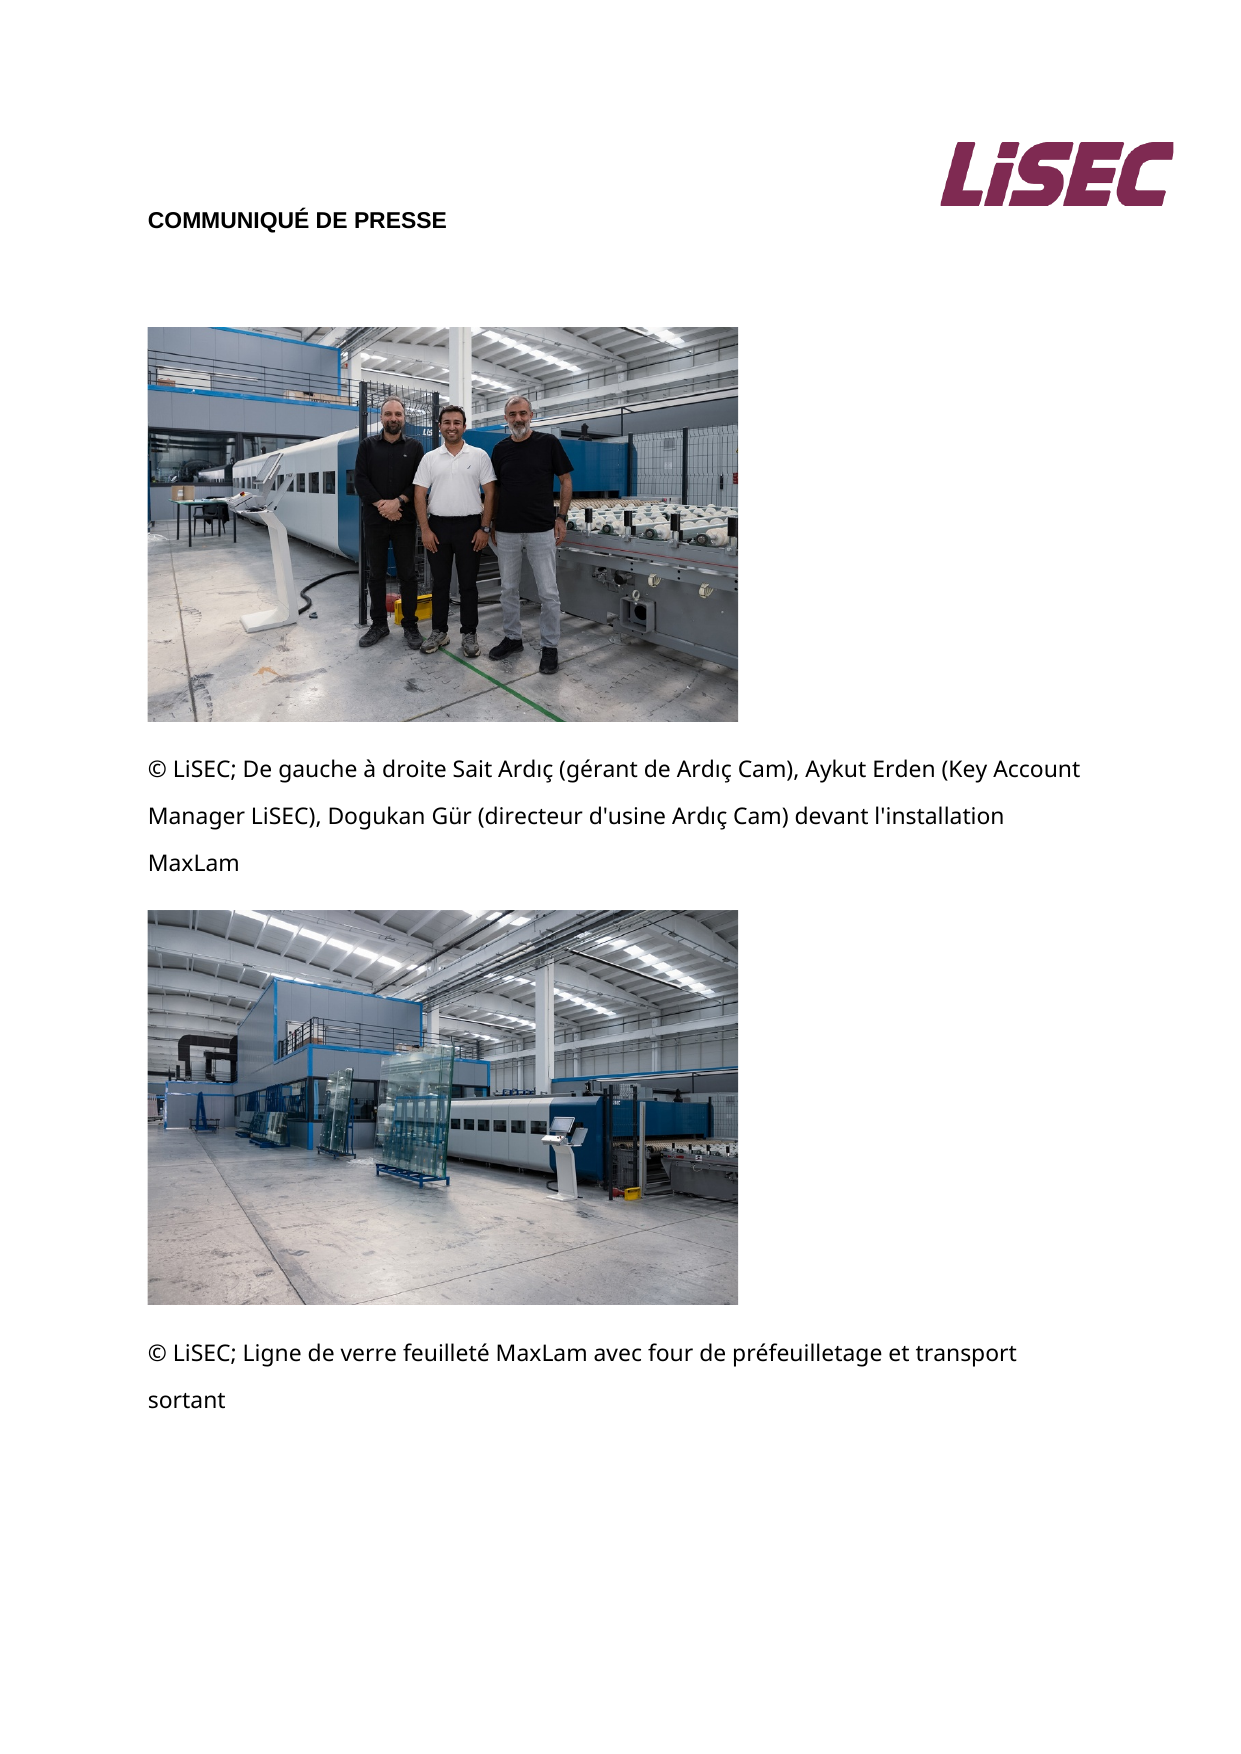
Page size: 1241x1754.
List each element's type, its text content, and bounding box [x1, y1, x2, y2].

text © LiSEC; De gauche à droite Sait Ardıç (gérant de Ardıç Cam), Aykut Erden (Key Account Manager LiSEC), Dogukan Gür (directeur d'usine Ardıç Cam) devant l'installation MaxLam [148, 753, 1093, 878]
picture [939, 142, 1173, 205]
text © LiSEC; Ligne de verre feuilleté MaxLam avec four de préfeuilletage et transport sortant [148, 1337, 1093, 1415]
picture [147, 910, 739, 1305]
picture [147, 327, 739, 722]
